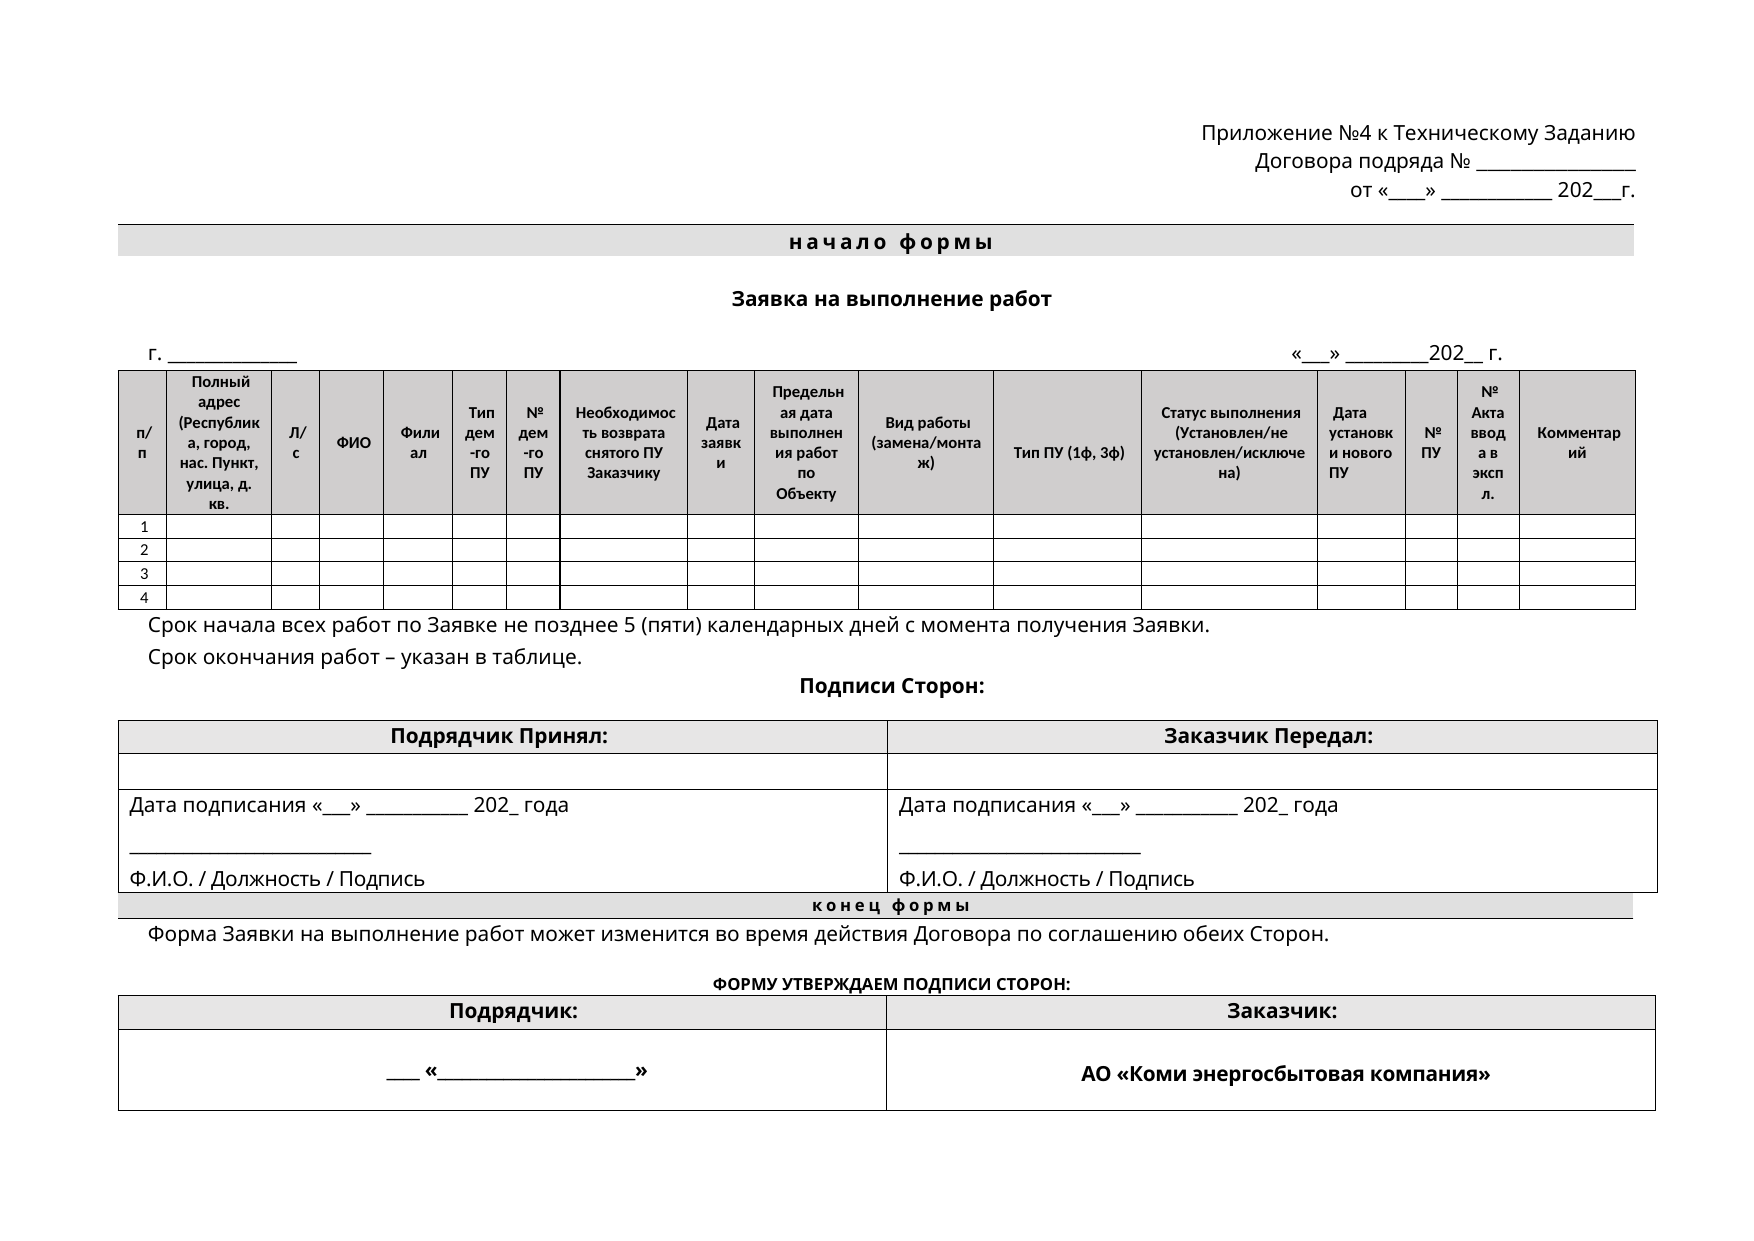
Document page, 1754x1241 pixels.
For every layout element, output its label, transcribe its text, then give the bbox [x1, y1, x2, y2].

table_cell [561, 515, 687, 537]
table_cell [167, 539, 271, 561]
table_cell [1520, 539, 1635, 561]
table_cell [1406, 586, 1457, 609]
text от «____» ____________ 202___г. [709, 175, 1636, 203]
table_cell [755, 539, 858, 561]
table_cell [1458, 515, 1519, 537]
table_header Вид работы (замена/монтаж) [859, 371, 993, 514]
table_cell [688, 586, 754, 609]
table_cell [167, 562, 271, 585]
table_cell [384, 562, 452, 585]
table_cell [320, 562, 383, 585]
table_header Филиал [384, 371, 452, 514]
table_cell 4 [119, 586, 166, 609]
table_cell [167, 586, 271, 609]
table_cell 2 [119, 539, 166, 561]
table_cell [1520, 586, 1635, 609]
table_cell [688, 539, 754, 561]
table_header № дем-го ПУ [507, 371, 559, 514]
table_cell [453, 562, 506, 585]
table_cell [1406, 539, 1457, 561]
table_cell [561, 539, 687, 561]
text Срок окончания работ – указан в таблице. [118, 642, 1636, 671]
table_cell [167, 515, 271, 537]
table_cell [859, 515, 993, 537]
table_cell [1520, 515, 1635, 537]
table_cell [320, 586, 383, 609]
table_header № ПУ [1406, 371, 1457, 514]
table_header п/п [119, 371, 166, 514]
table_cell [384, 539, 452, 561]
text конец формы [118, 893, 1633, 918]
table_header Л/с [272, 371, 319, 514]
table_cell [994, 515, 1141, 537]
table_cell [688, 515, 754, 537]
table_cell [888, 754, 1657, 789]
table_cell [1458, 539, 1519, 561]
table_cell [561, 586, 687, 609]
table_header Необходимость возврата снятого ПУ Заказчику [561, 371, 687, 514]
table_cell [507, 562, 559, 585]
table_cell [1458, 586, 1519, 609]
table_cell ____ «________________________» [119, 1030, 886, 1110]
table_cell [1520, 562, 1635, 585]
table_cell [272, 539, 319, 561]
table_header ФИО [320, 371, 383, 514]
table_cell [507, 586, 559, 609]
table_header Подрядчик Принял: [119, 721, 887, 753]
table_cell [1142, 515, 1317, 537]
table_cell [119, 754, 887, 789]
table_cell [384, 515, 452, 537]
table_cell [507, 515, 559, 537]
table_header Полный адрес (Республика, город, нас. Пункт, улица, д. кв. [167, 371, 271, 514]
text Договора подряда № ______________ [650, 147, 1636, 175]
table_cell [1142, 562, 1317, 585]
text Срок начала всех работ по Заявке не позднее 5 (пяти) календарных дней с момента получения Заявки. [118, 610, 1636, 638]
table_cell [1318, 586, 1405, 609]
text Подписи Сторон: [118, 671, 1636, 699]
table_header Тип дем-го ПУ [453, 371, 506, 514]
table_cell [561, 562, 687, 585]
table_header Тип ПУ (1ф, 3ф) [994, 371, 1141, 514]
table_header Заказчик: [887, 996, 1655, 1029]
text начало формы [118, 225, 1634, 256]
table_cell [755, 586, 858, 609]
table_cell Дата подписания «___» ___________ 202_ года ___________________________ Ф.И.О. / Должность / Подпись [119, 790, 887, 892]
table_header Дата установки нового ПУ [1318, 371, 1405, 514]
table_cell [755, 515, 858, 537]
table_cell [272, 562, 319, 585]
table_cell [1406, 515, 1457, 537]
table_cell [453, 515, 506, 537]
table_cell [1318, 515, 1405, 537]
table_cell [994, 586, 1141, 609]
table_cell [859, 539, 993, 561]
text Заявка на выполнение работ [118, 284, 1636, 313]
table_cell [994, 539, 1141, 561]
table_header Предельная дата выполнения работ по Объекту [755, 371, 858, 514]
table_cell [1142, 586, 1317, 609]
text Форма Заявки на выполнение работ может изменится во время действия Договора по соглашению обеих Сторон. [118, 919, 1636, 947]
table_cell [1142, 539, 1317, 561]
table_cell [859, 562, 993, 585]
table_cell [507, 539, 559, 561]
table_cell [688, 562, 754, 585]
table_header Подрядчик: [119, 996, 886, 1029]
table_cell 1 [119, 515, 166, 537]
table_cell [1458, 562, 1519, 585]
table_cell [320, 539, 383, 561]
table_cell [859, 586, 993, 609]
table_cell 3 [119, 562, 166, 585]
table_cell [1406, 562, 1457, 585]
table_cell [1318, 562, 1405, 585]
table_cell [453, 539, 506, 561]
table_header Дата заявки [688, 371, 754, 514]
table_cell [384, 586, 452, 609]
text г. ______________ «___» _________202__ г. [118, 338, 1636, 366]
table_header № Акта ввода в экспл. [1458, 371, 1519, 514]
text ФОРМУ УТВЕРЖДАЕМ ПОДПИСИ СТОРОН: [118, 972, 1636, 995]
table_cell Дата подписания «___» ___________ 202_ года ___________________________ Ф.И.О. / Должность / Подпись [888, 790, 1657, 892]
table_cell [272, 586, 319, 609]
table_cell АО «Коми энергосбытовая компания» [887, 1030, 1655, 1110]
table_cell [1318, 539, 1405, 561]
table_cell [994, 562, 1141, 585]
table_cell [755, 562, 858, 585]
table_cell [272, 515, 319, 537]
table_header Статус выполнения (Установлен/не установлен/исключена) [1142, 371, 1317, 514]
table_header Заказчик Передал: [888, 721, 1657, 753]
table_cell [453, 586, 506, 609]
text Приложение №4 к Техническому Заданию [118, 118, 1636, 147]
table_cell [320, 515, 383, 537]
table_header Комментарий [1520, 371, 1635, 514]
